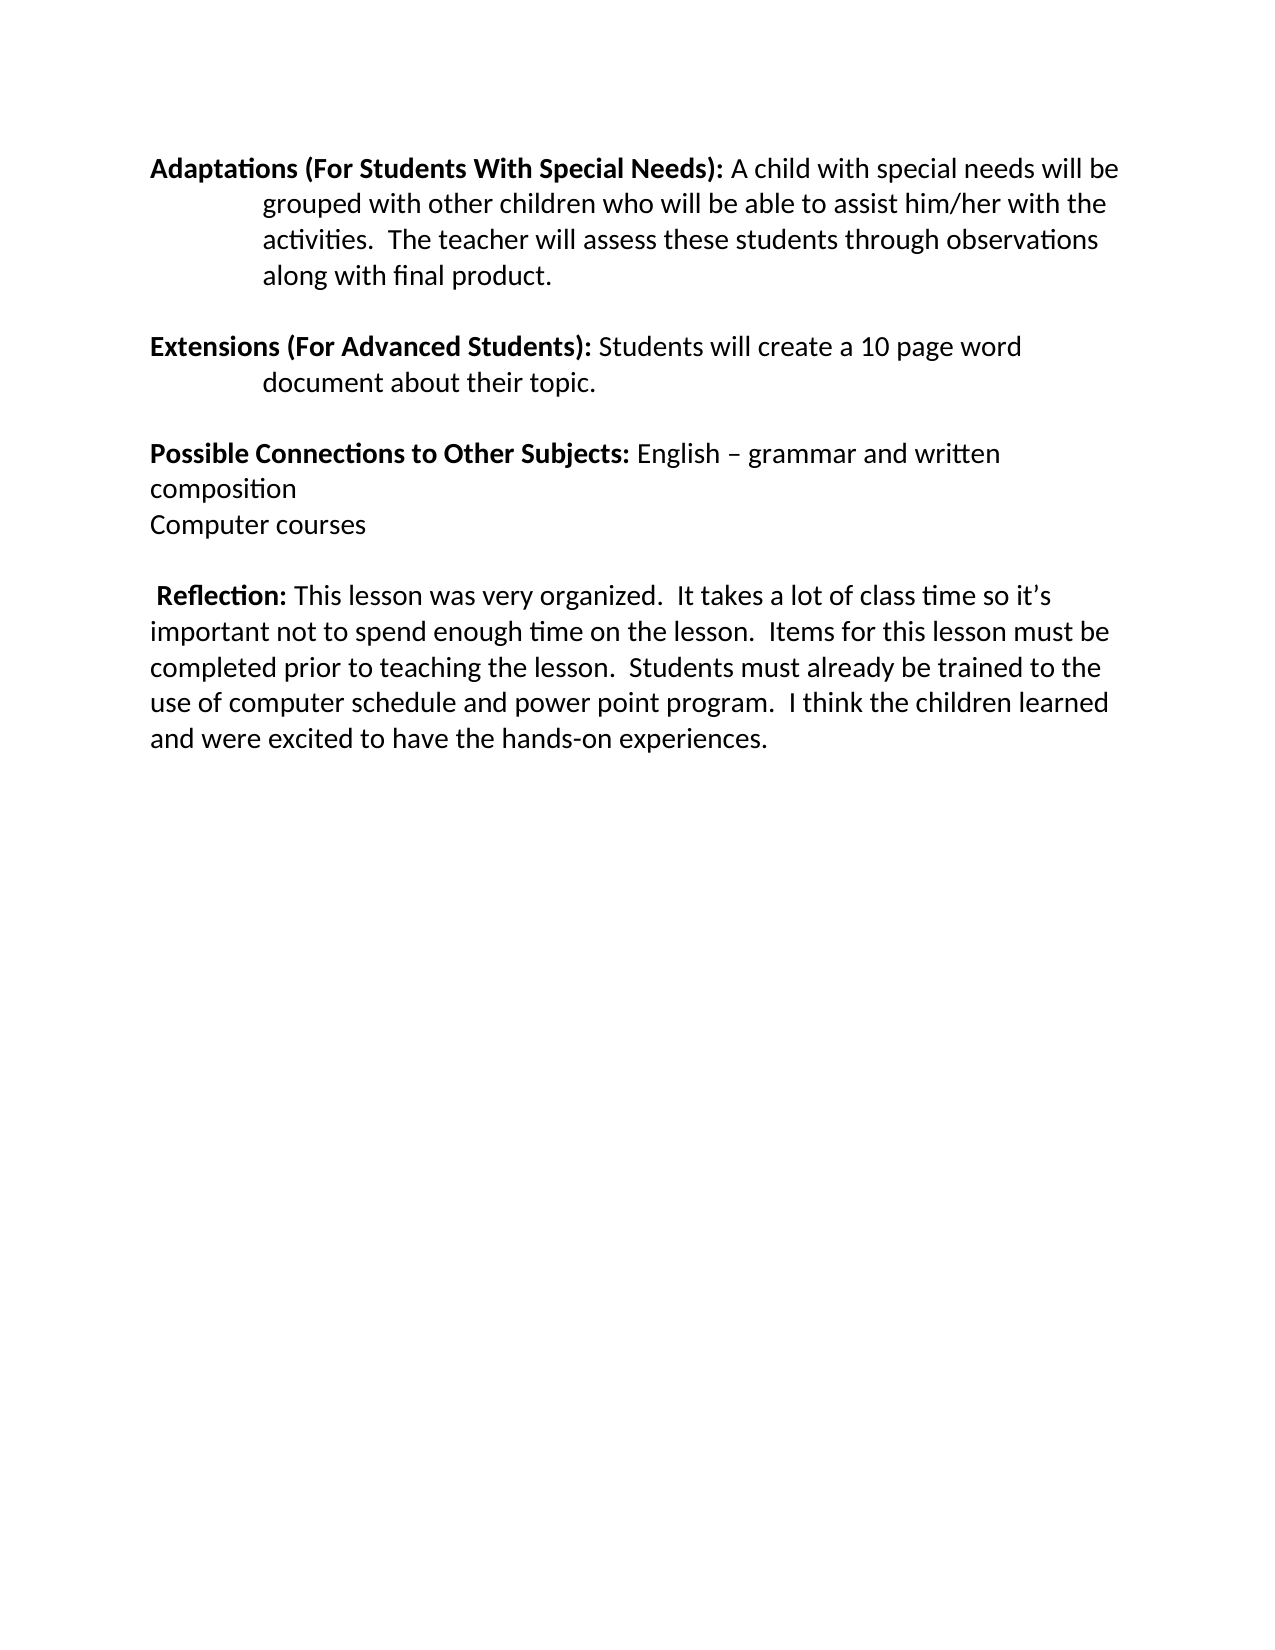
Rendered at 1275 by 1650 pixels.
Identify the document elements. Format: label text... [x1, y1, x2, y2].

text Extensions (For Advanced Students): Students will create a 10 page word document about their topic. [150, 328, 1125, 399]
text Adaptations (For Students With Special Needs): A child with special needs will be grouped with other children who will be able to assist him/her with the activities. The teacher will assess these students through observations along with final product. [150, 150, 1125, 292]
text Computer courses [150, 506, 1125, 542]
text Possible Connections to Other Subjects: English – grammar and written composition [150, 435, 1125, 506]
text Reflection: This lesson was very organized. It takes a lot of class time so it’s important not to spend enough time on the lesson. Items for this lesson must be completed prior to teaching the lesson. Students must already be trained to the use of computer schedule and power point program. I think the children learned and were excited to have the hands-on experiences. [150, 577, 1125, 756]
